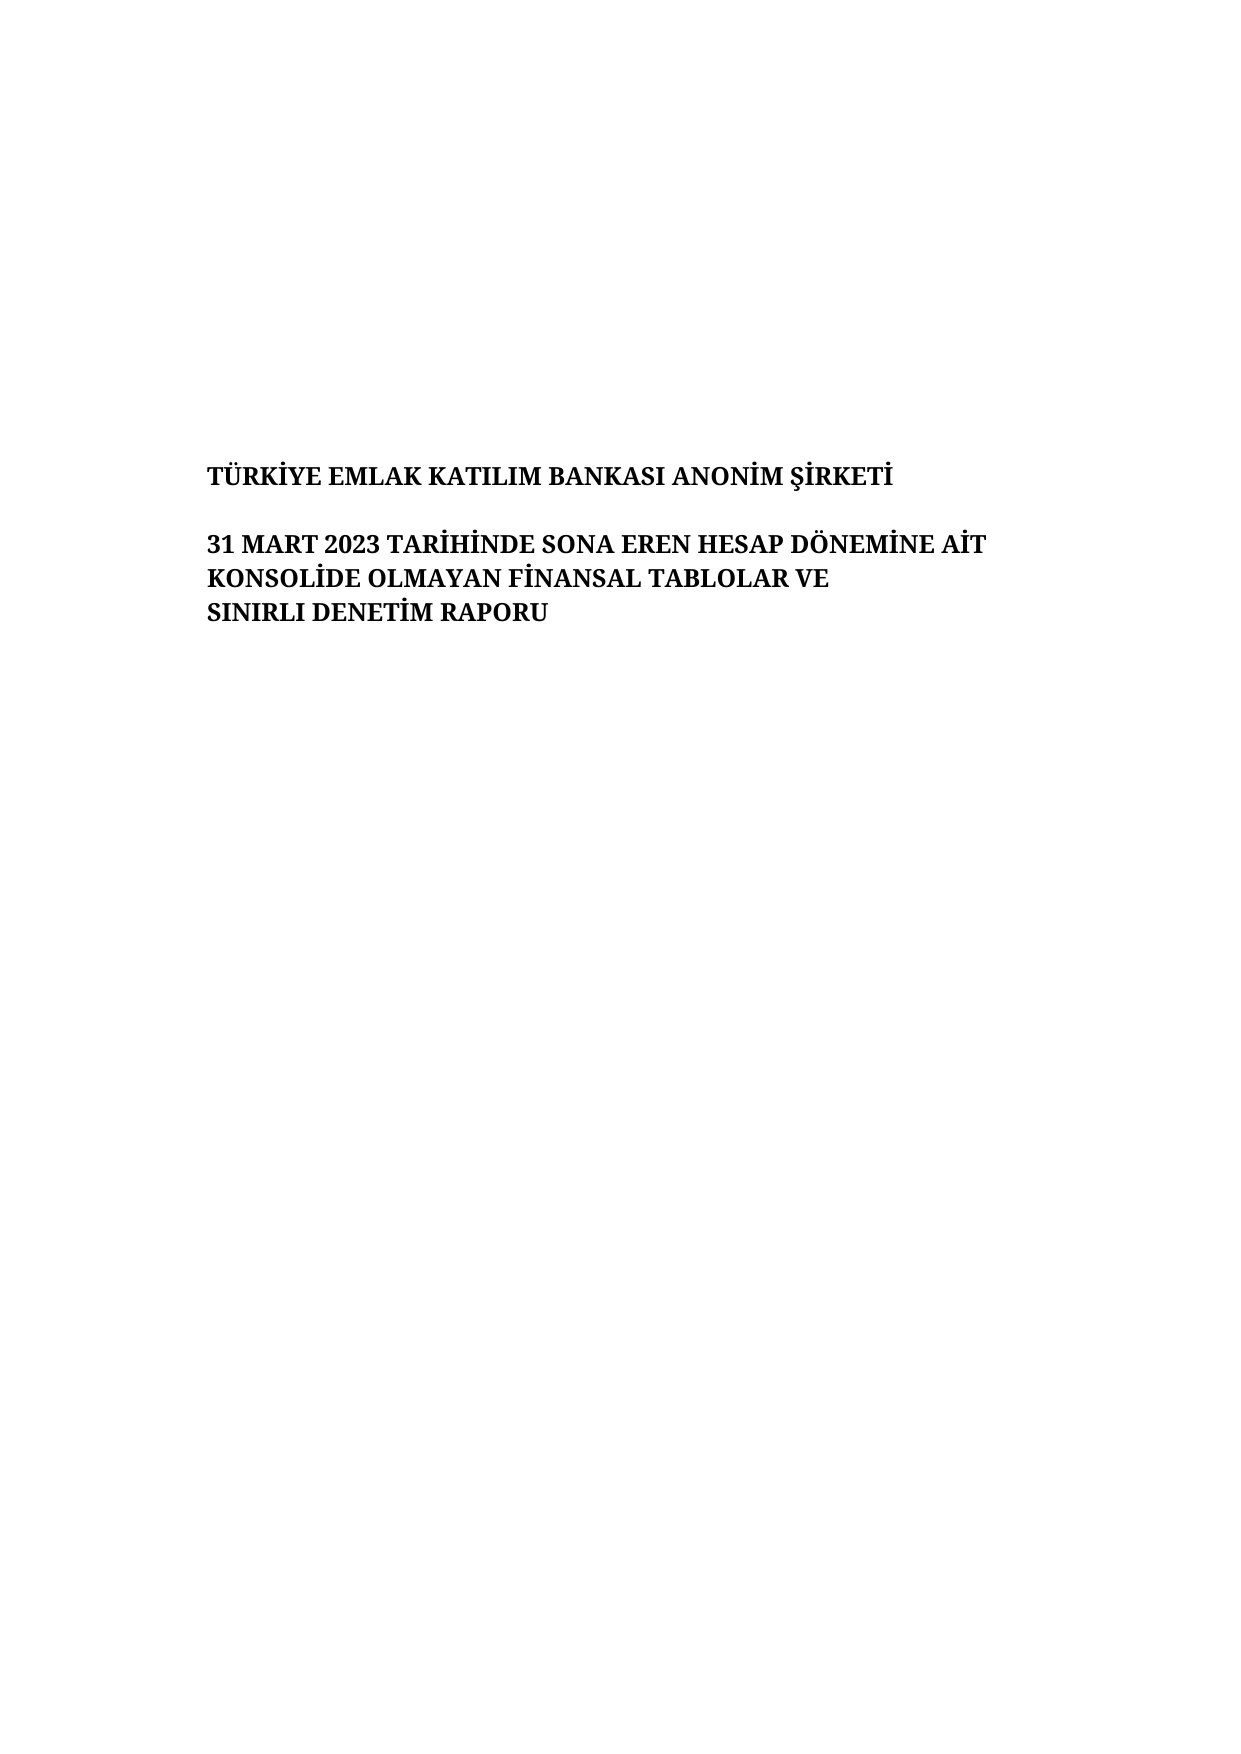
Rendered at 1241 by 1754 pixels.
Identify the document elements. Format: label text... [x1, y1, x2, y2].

text 31 MART 2023 TARİHİNDE SONA EREN HESAP DÖNEMİNE AİT KONSOLİDE OLMAYAN FİNANSAL TABLOLAR VE SINIRLI DENETİM RAPORU [207, 527, 1122, 629]
title TÜRKİYE EMLAK KATILIM BANKASI ANONİM ŞİRKETİ [207, 459, 1122, 493]
